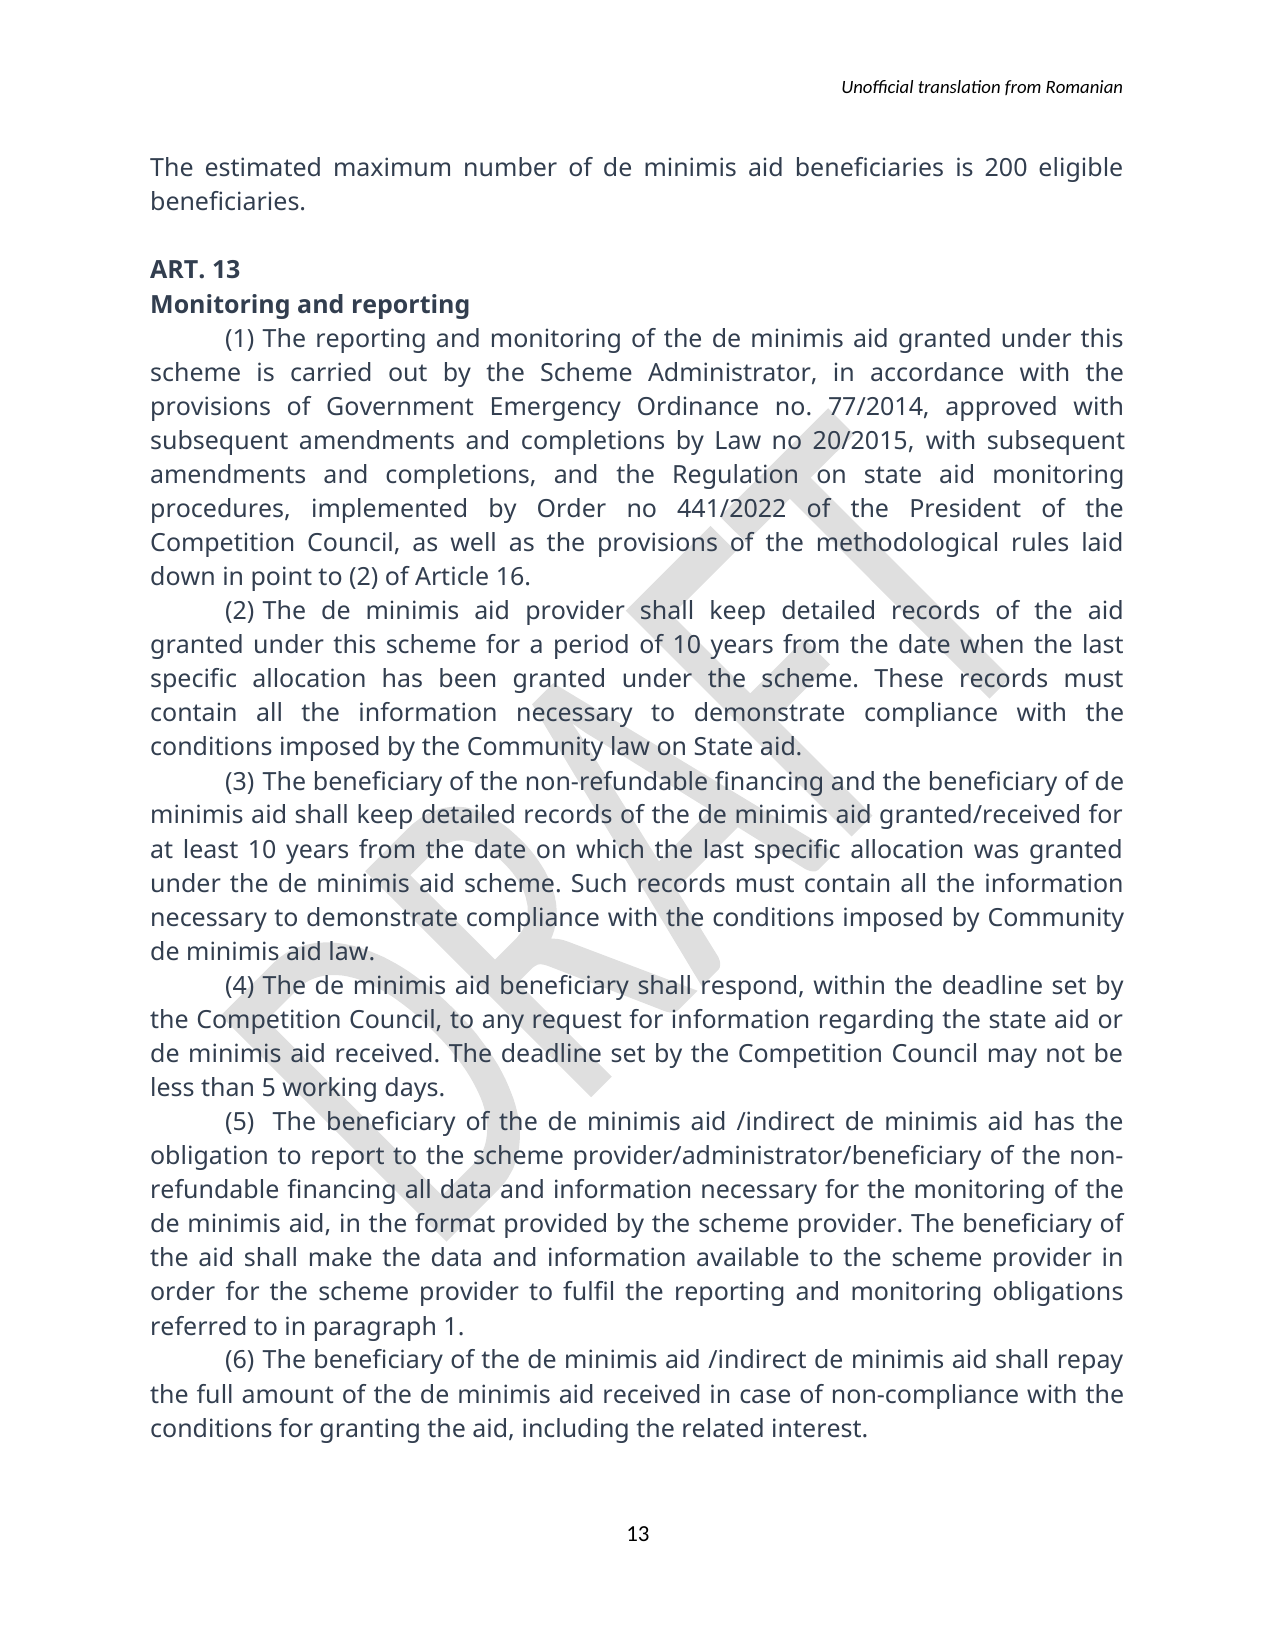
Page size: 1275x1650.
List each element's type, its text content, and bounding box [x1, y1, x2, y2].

list The beneficiary of the non-refundable financing and the beneficiary of de minimis aid shall keep detailed records of the de minimis aid granted/received for at least 10 years from the date on which the last specific allocation was granted under the de minimis aid scheme. Such records must contain all the information necessary to demonstrate compliance with the conditions imposed by Community de minimis aid law. [150, 763, 1125, 967]
text The estimated maximum number of de minimis aid beneficiaries is 200 eligible beneficiaries. [150, 150, 1125, 218]
list The beneficiary of the de minimis aid /indirect de minimis aid shall repay the full amount of the de minimis aid received in case of non-compliance with the conditions for granting the aid, including the related interest. [150, 1342, 1125, 1444]
list The de minimis aid provider shall keep detailed records of the aid granted under this scheme for a period of 10 years from the date when the last specific allocation has been granted under the scheme. These records must contain all the information necessary to demonstrate compliance with the conditions imposed by the Community law on State aid. [150, 593, 1125, 763]
list The de minimis aid beneficiary shall respond, within the deadline set by the Competition Council, to any request for information regarding the state aid or de minimis aid received. The deadline set by the Competition Council may not be less than 5 working days. [150, 967, 1125, 1104]
text ART. 13 [150, 252, 1125, 286]
text Monitoring and reporting [150, 286, 1125, 320]
list The beneficiary of the de minimis aid /indirect de minimis aid has the obligation to report to the scheme provider/administrator/beneficiary of the non-refundable financing all data and information necessary for the monitoring of the de minimis aid, in the format provided by the scheme provider. The beneficiary of the aid shall make the data and information available to the scheme provider in order for the scheme provider to fulfil the reporting and monitoring obligations referred to in paragraph 1. [150, 1104, 1125, 1342]
list The reporting and monitoring of the de minimis aid granted under this scheme is carried out by the Scheme Administrator, in accordance with the provisions of Government Emergency Ordinance no. 77/2014, approved with subsequent amendments and completions by Law no 20/2015, with subsequent amendments and completions, and the Regulation on state aid monitoring procedures, implemented by Order no 441/2022 of the President of the Competition Council, as well as the provisions of the methodological rules laid down in point to (2) of Article 16. [150, 320, 1125, 593]
